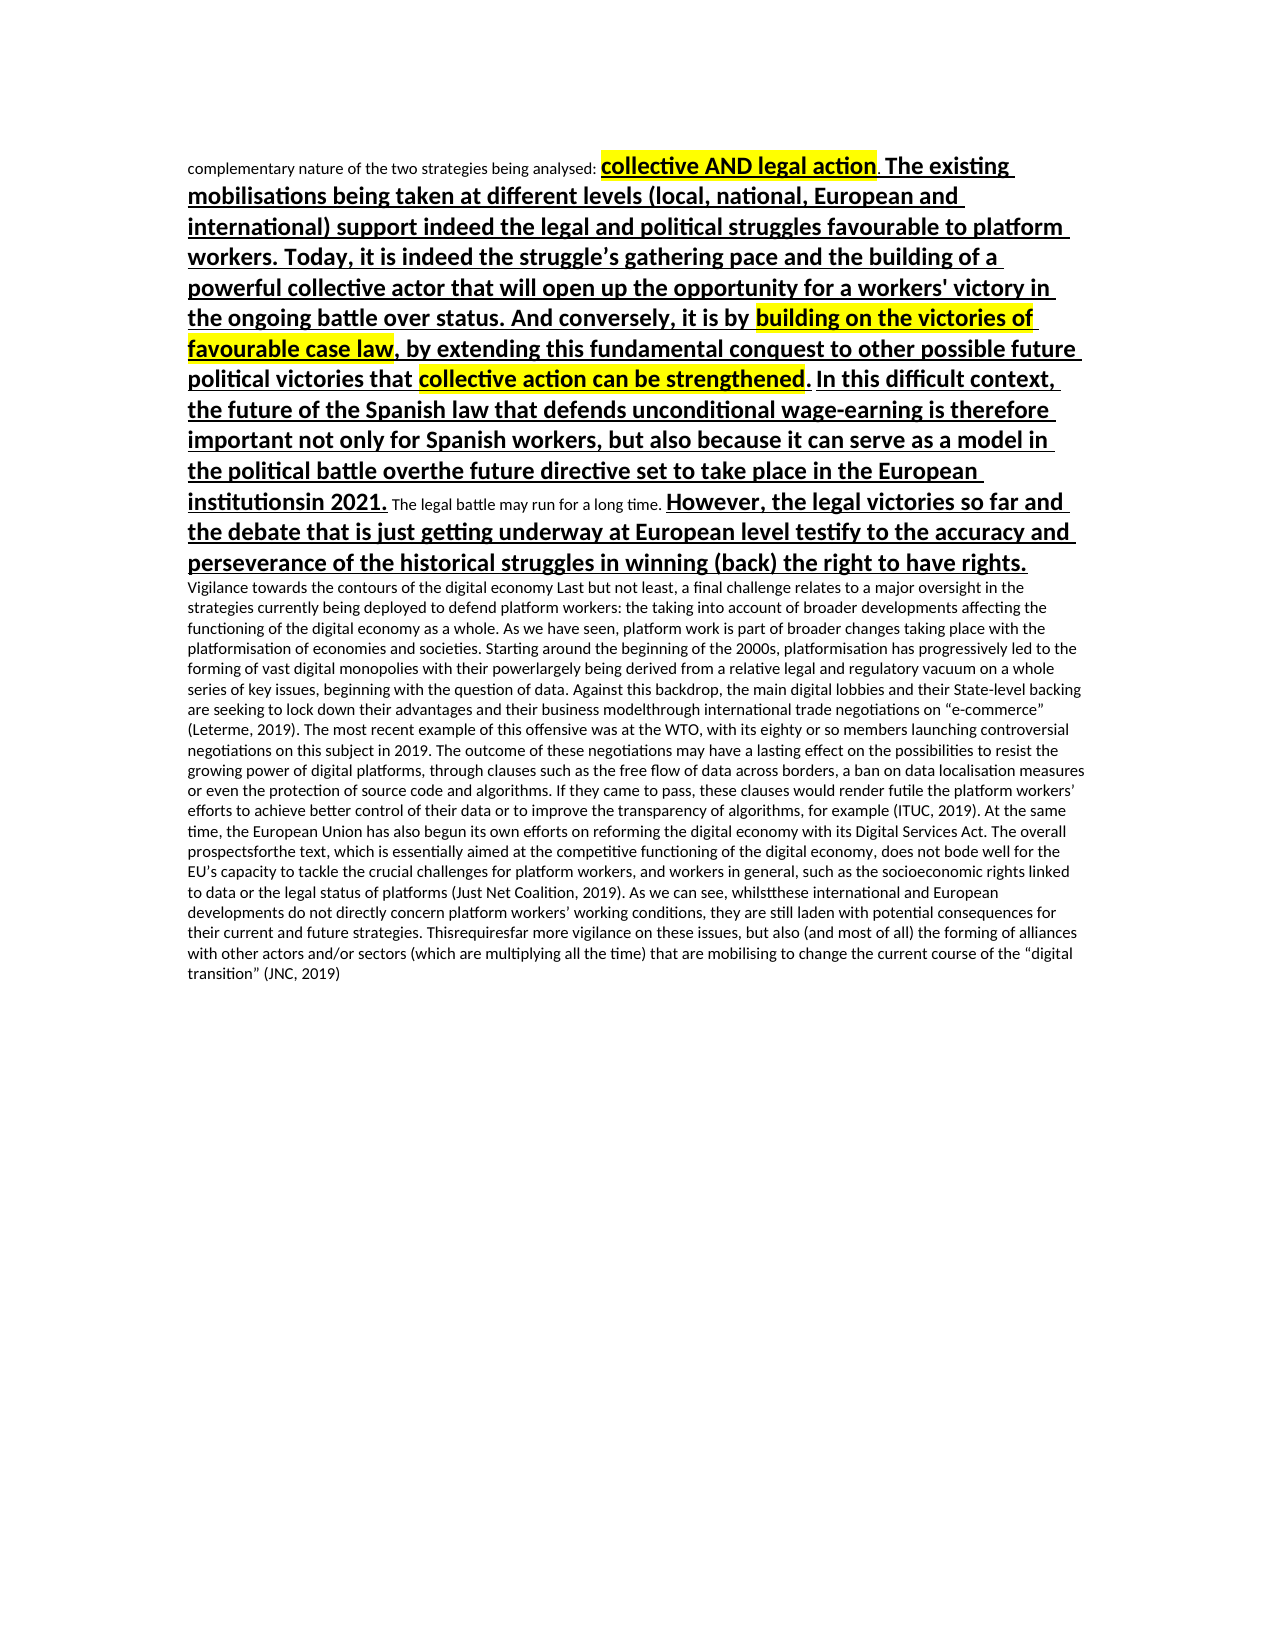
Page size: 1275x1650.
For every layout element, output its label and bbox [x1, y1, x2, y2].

text [187, 150, 1087, 983]
